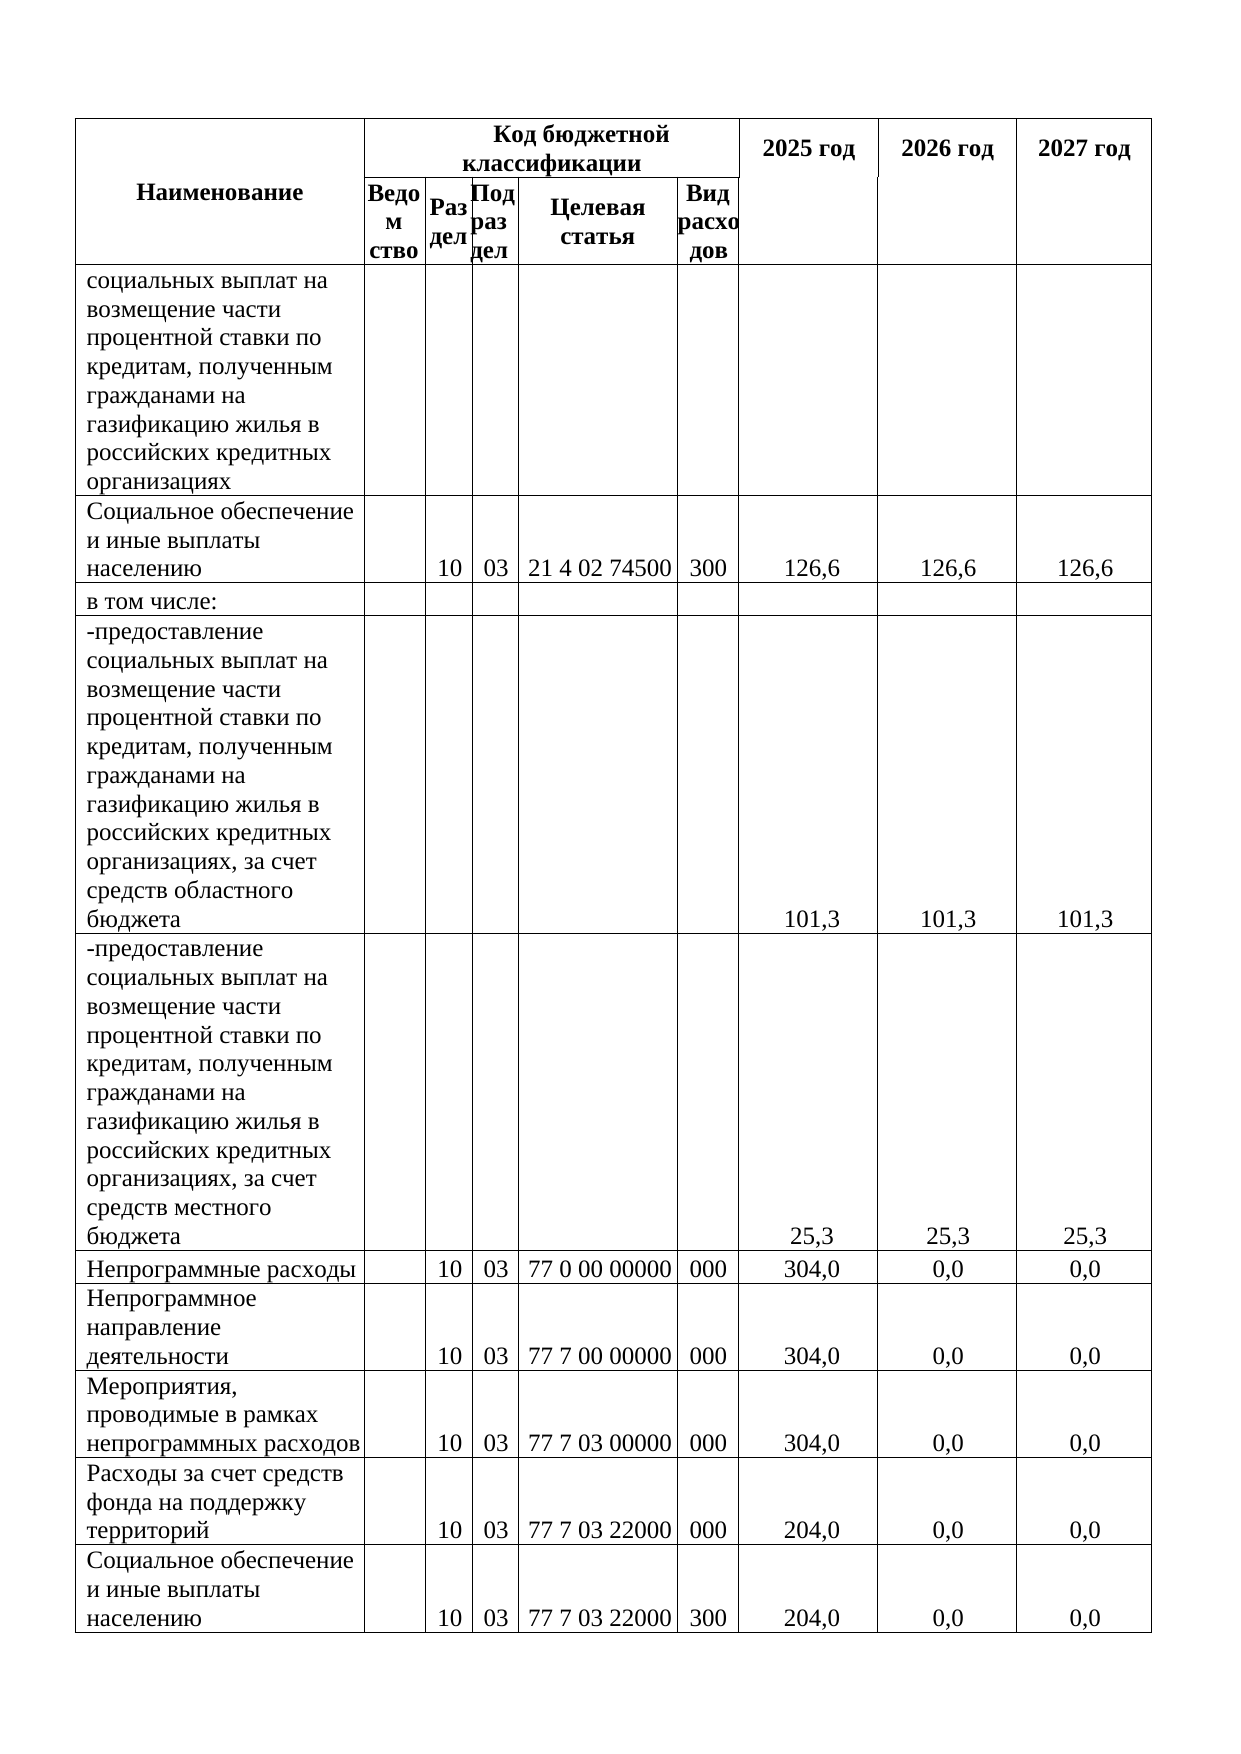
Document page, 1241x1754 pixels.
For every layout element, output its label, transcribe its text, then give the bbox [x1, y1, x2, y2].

table_cell [878, 177, 1016, 264]
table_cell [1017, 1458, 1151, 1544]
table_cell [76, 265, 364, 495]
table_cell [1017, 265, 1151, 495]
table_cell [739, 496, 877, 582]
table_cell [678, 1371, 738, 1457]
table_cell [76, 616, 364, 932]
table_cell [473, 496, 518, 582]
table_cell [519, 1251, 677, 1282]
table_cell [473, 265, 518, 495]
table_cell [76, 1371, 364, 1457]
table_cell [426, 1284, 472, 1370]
table_cell Вид расходов [678, 178, 738, 264]
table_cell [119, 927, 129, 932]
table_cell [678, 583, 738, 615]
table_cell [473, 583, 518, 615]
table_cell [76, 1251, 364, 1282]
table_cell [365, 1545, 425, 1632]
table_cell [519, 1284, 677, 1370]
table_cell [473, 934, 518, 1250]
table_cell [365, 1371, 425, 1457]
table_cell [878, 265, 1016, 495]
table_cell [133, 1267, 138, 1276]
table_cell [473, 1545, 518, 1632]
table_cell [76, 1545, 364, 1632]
table_header 2027 год [1017, 119, 1151, 177]
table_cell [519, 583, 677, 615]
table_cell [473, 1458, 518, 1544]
table_header Код бюджетной классификации [365, 119, 739, 177]
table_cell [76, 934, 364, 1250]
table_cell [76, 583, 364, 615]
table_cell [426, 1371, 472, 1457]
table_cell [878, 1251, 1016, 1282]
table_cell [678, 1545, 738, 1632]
table_cell [1017, 177, 1151, 264]
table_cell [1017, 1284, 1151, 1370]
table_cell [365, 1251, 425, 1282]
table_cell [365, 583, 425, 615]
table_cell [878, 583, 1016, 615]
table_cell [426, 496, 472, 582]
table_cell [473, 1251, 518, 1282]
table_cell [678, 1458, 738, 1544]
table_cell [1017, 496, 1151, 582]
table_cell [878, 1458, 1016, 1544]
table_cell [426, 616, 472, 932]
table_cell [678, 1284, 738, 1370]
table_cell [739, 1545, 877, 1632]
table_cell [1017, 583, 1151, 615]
table_header 2026 год [879, 119, 1016, 177]
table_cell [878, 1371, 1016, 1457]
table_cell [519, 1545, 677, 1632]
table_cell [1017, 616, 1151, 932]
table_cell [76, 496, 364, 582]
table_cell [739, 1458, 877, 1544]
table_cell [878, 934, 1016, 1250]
table_cell Ведом ство [365, 178, 425, 264]
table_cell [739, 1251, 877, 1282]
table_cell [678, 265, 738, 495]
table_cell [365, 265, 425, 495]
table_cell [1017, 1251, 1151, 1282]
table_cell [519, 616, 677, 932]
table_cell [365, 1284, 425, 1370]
table_cell Раз дел [426, 178, 472, 264]
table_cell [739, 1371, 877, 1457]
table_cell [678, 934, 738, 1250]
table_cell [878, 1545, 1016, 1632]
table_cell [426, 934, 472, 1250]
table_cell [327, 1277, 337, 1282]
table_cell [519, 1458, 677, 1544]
table_header 2025 год [740, 119, 878, 177]
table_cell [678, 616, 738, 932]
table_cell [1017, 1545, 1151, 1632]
table_cell Целевая статья [519, 178, 677, 264]
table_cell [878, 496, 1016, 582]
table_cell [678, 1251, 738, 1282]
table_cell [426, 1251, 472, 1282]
table_header Наименование [76, 119, 364, 264]
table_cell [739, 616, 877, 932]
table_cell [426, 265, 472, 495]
table_cell Под раз дел [473, 178, 518, 264]
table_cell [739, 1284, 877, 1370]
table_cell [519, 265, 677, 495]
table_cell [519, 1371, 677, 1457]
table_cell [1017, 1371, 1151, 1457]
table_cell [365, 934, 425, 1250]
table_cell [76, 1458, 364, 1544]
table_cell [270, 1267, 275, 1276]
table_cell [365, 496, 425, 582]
table_cell [739, 177, 877, 264]
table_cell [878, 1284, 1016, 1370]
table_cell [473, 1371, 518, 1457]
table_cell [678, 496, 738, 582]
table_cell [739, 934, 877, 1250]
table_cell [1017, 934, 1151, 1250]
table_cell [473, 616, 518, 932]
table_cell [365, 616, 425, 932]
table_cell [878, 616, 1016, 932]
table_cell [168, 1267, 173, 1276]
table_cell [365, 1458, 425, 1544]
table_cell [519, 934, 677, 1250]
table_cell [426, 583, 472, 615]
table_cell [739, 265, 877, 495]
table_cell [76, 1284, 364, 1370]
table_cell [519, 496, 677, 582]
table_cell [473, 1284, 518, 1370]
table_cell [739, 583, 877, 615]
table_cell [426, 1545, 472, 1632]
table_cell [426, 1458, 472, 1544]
